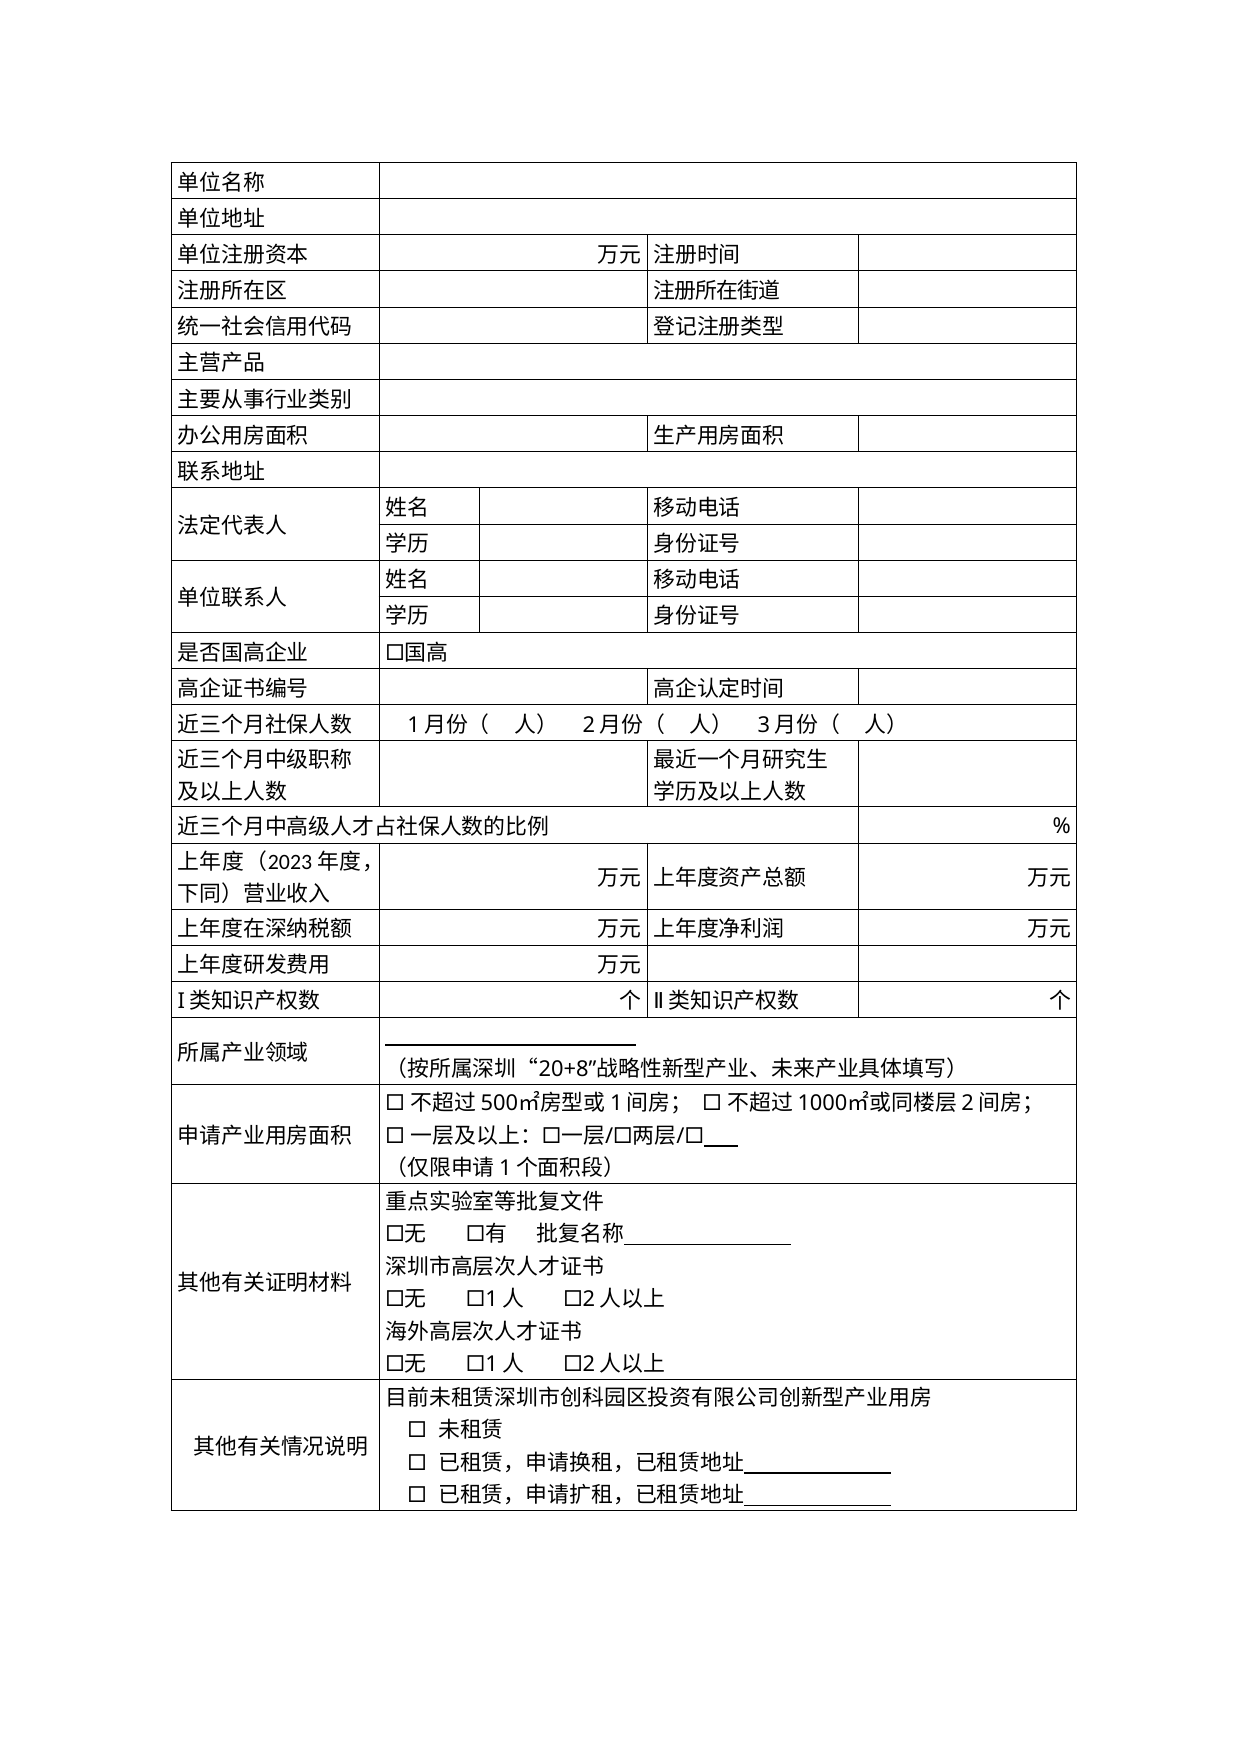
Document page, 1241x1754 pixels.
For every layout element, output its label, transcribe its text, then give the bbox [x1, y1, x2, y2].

table_cell 主营产品 [172, 344, 379, 379]
table_cell 单位注册资本 [172, 235, 379, 270]
table_cell 其他有关证明材料 [172, 1184, 379, 1378]
table_cell 生产用房面积 [648, 416, 858, 451]
table_cell 近三个月中高级人才占社保人数的比例 [172, 807, 858, 842]
table_cell [859, 946, 1076, 981]
table_cell [380, 199, 1076, 234]
table_cell 万元 [859, 910, 1076, 944]
table_cell 上年度资产总额 [648, 844, 858, 908]
table_cell 姓名 [380, 488, 479, 523]
table_cell 是否国高企业 [172, 633, 379, 668]
table_cell [380, 669, 647, 704]
table_cell 注册所在区 [172, 271, 379, 307]
table_cell 主要从事行业类别 [172, 380, 379, 415]
table_cell 近三个月中级职称 及以上人数 [172, 741, 379, 806]
table_cell [859, 525, 1076, 559]
table_cell [859, 416, 1076, 451]
table_cell 1月份（ 人） 2月份（ 人） 3月份（ 人） [380, 705, 1076, 740]
table_cell [380, 271, 647, 307]
table_cell 上年度在深纳税额 [172, 910, 379, 944]
table_cell 万元 [380, 235, 647, 270]
table_cell [380, 741, 647, 806]
table_cell [480, 561, 647, 596]
table_cell [859, 488, 1076, 523]
table_cell 登记注册类型 [648, 308, 858, 343]
table_cell 个 [859, 982, 1076, 1017]
table_cell 高企认定时间 [648, 669, 858, 704]
table_cell [480, 597, 647, 632]
table_cell [859, 669, 1076, 704]
table_cell 办公用房面积 [172, 416, 379, 451]
table_cell [859, 308, 1076, 343]
table_cell （按所属深圳“20+8”战略性新型产业、未来产业具体填写） [380, 1018, 1076, 1084]
table_cell 身份证号 [648, 525, 858, 559]
table_cell 最近一个月研究生 学历及以上人数 [648, 741, 858, 806]
table_cell [380, 308, 647, 343]
table_cell 所属产业领域 [172, 1018, 379, 1084]
table_cell [480, 525, 647, 559]
table_cell [380, 416, 647, 451]
table_cell 注册时间 [648, 235, 858, 270]
table_header [380, 163, 1076, 198]
table_cell [859, 235, 1076, 270]
table_cell I类知识产权数 [172, 982, 379, 1017]
table_cell 单位联系人 [172, 561, 379, 632]
table_cell [480, 488, 647, 523]
table_cell 统一社会信用代码 [172, 308, 379, 343]
table_cell 姓名 [380, 561, 479, 596]
table_header 单位名称 [172, 163, 379, 198]
table_cell 注册所在街道 [648, 271, 858, 307]
table_cell 移动电话 [648, 561, 858, 596]
table_cell [859, 271, 1076, 307]
table_cell 身份证号 [648, 597, 858, 632]
table_cell [380, 344, 1076, 379]
table_cell 近三个月社保人数 [172, 705, 379, 740]
table_cell 万元 [380, 946, 647, 981]
table_cell 国高 [380, 633, 1076, 668]
table_cell [648, 946, 858, 981]
table_cell 万元 [859, 844, 1076, 908]
table_cell 法定代表人 [172, 488, 379, 559]
table_cell 单位地址 [172, 199, 379, 234]
table_cell 上年度（2023年度，下同）营业收入 [172, 844, 379, 908]
table_cell 上年度净利润 [648, 910, 858, 944]
table_cell [859, 741, 1076, 806]
table_cell [859, 561, 1076, 596]
table_cell 联系地址 [172, 452, 379, 487]
table_cell 其他有关情况说明 [172, 1380, 379, 1509]
table_cell 移动电话 [648, 488, 858, 523]
table_cell 高企证书编号 [172, 669, 379, 704]
table_cell 目前未租赁深圳市创科园区投资有限公司创新型产业用房 未租赁 已租赁，申请换租，已租赁地址 已租赁，申请扩租，已租赁地址 [380, 1380, 1076, 1509]
table_cell 申请产业用房面积 [172, 1085, 379, 1182]
table_cell [380, 380, 1076, 415]
table_cell 学历 [380, 597, 479, 632]
table_cell % [859, 807, 1076, 842]
table_cell 不超过500㎡房型或1间房； 不超过1000㎡或同楼层2间房； 一层及以上：一层/两层/ （仅限申请1个面积段） [380, 1085, 1076, 1182]
table_cell 个 [380, 982, 647, 1017]
table_cell 重点实验室等批复文件 无 有 批复名称 深圳市高层次人才证书 无 1人 2人以上 海外高层次人才证书 无 1人 2人以上 [380, 1184, 1076, 1378]
table_cell 学历 [380, 525, 479, 559]
table_cell Ⅱ类知识产权数 [648, 982, 858, 1017]
table_cell [380, 452, 1076, 487]
table_cell 万元 [380, 910, 647, 944]
table_cell [859, 597, 1076, 632]
table_cell 万元 [380, 844, 647, 908]
table_cell 上年度研发费用 [172, 946, 379, 981]
